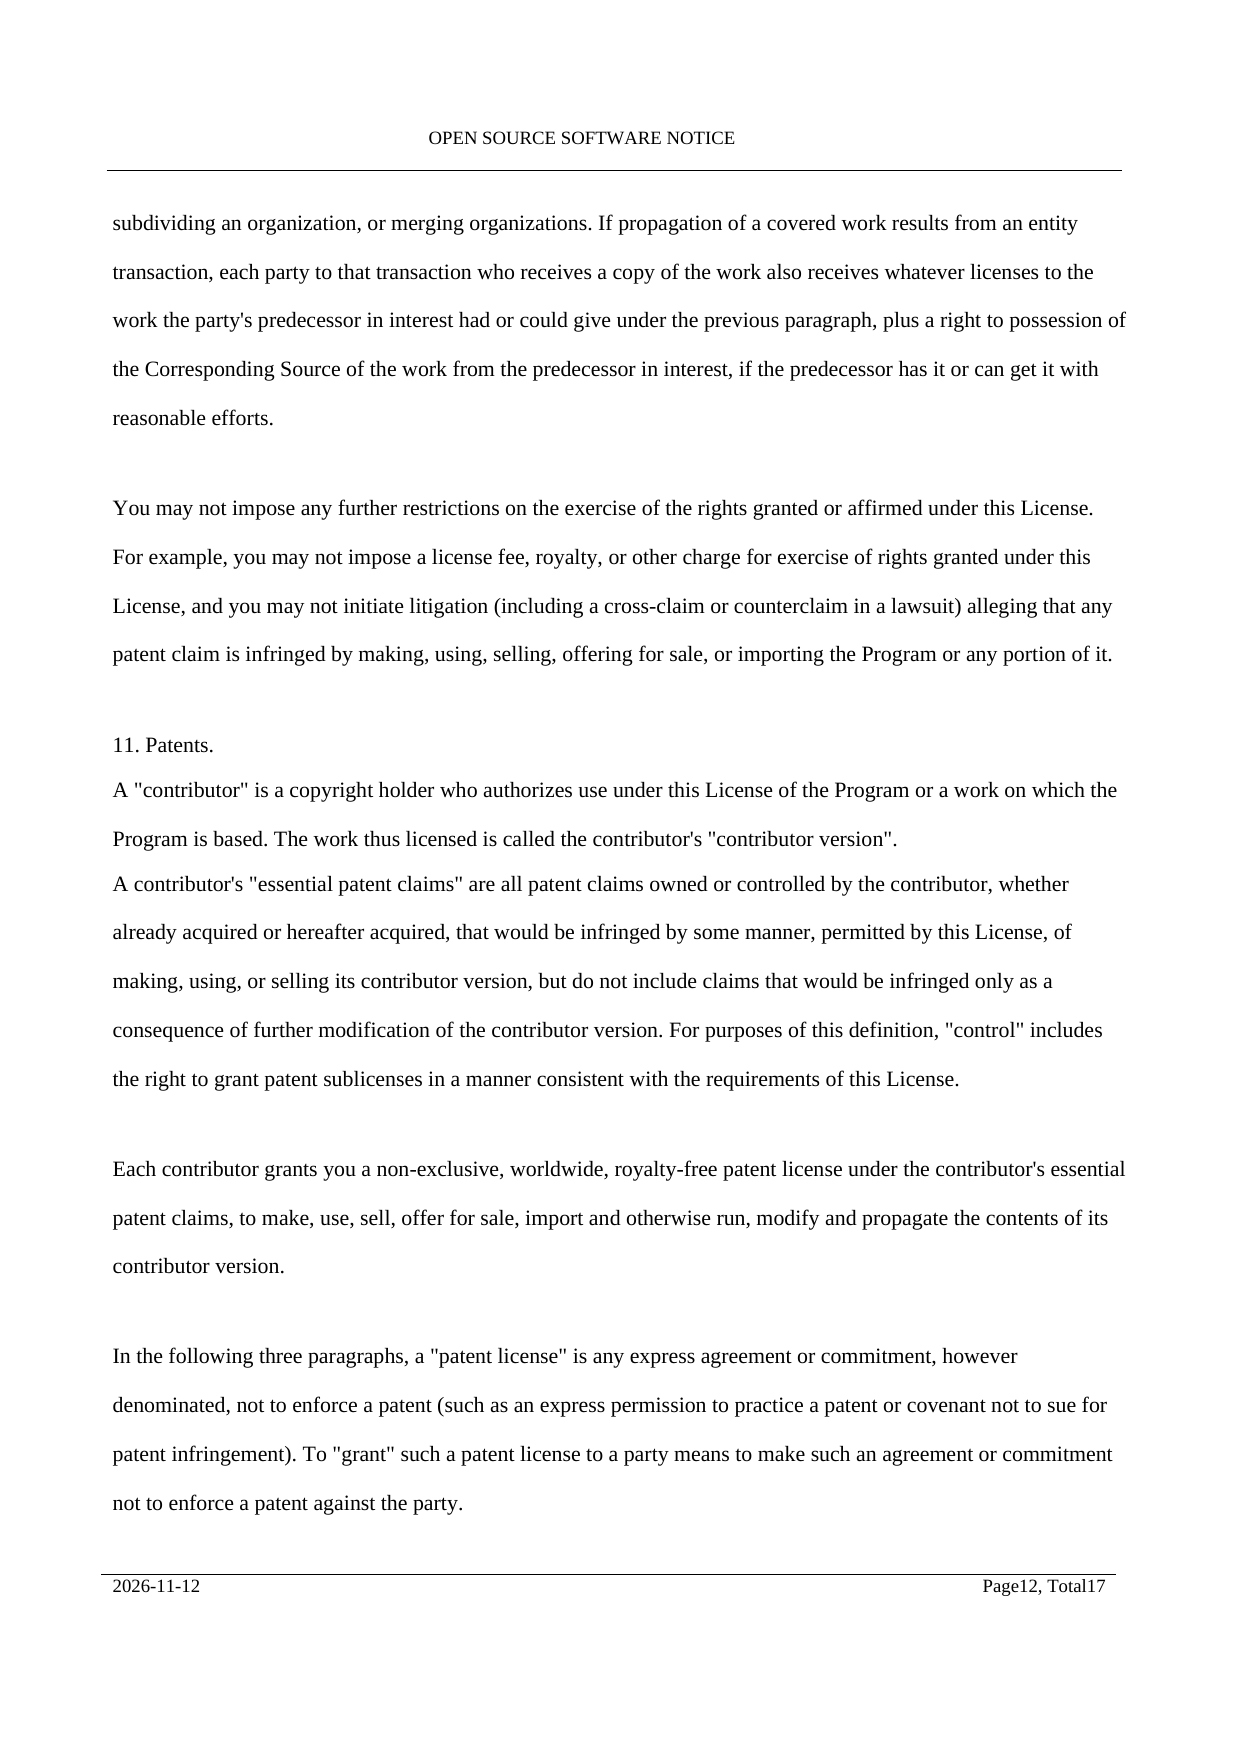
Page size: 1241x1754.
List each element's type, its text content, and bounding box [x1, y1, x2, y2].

text Each contributor grants you a non-exclusive, worldwide, royalty-free patent license under the contributor's essential patent claims, to make, use, sell, offer for sale, import and otherwise run, modify and propagate the contents of its contributor version. [112, 1152, 1128, 1282]
text A "contributor" is a copyright holder who authorizes use under this License of the Program or a work on which the Program is based. The work thus licensed is called the contributor's "contributor version". [112, 773, 1128, 854]
text A contributor's "essential patent claims" are all patent claims owned or controlled by the contributor, whether already acquired or hereafter acquired, that would be infringed by some manner, permitted by this License, of making, using, or selling its contributor version, but do not include claims that would be infringed only as a consequence of further modification of the contributor version. For purposes of this definition, "control" includes the right to grant patent sublicenses in a manner consistent with the requirements of this License. [112, 867, 1128, 1094]
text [112, 206, 1128, 434]
text In the following three paragraphs, a "patent license" is any express agreement or commitment, however denominated, not to enforce a patent (such as an express permission to practice a patent or covenant not to sue for patent infringement). To "grant" such a patent license to a party means to make such an agreement or commitment not to enforce a patent against the party. [112, 1340, 1128, 1519]
text 11. Patents. [112, 728, 1128, 761]
text You may not impose any further restrictions on the exercise of the rights granted or affirmed under this License. For example, you may not impose a license fee, royalty, or other charge for exercise of rights granted under this License, and you may not initiate litigation (including a cross-claim or counterclaim in a lawsuit) alleging that any patent claim is infringed by making, using, selling, offering for sale, or importing the Program or any portion of it. [112, 492, 1128, 670]
